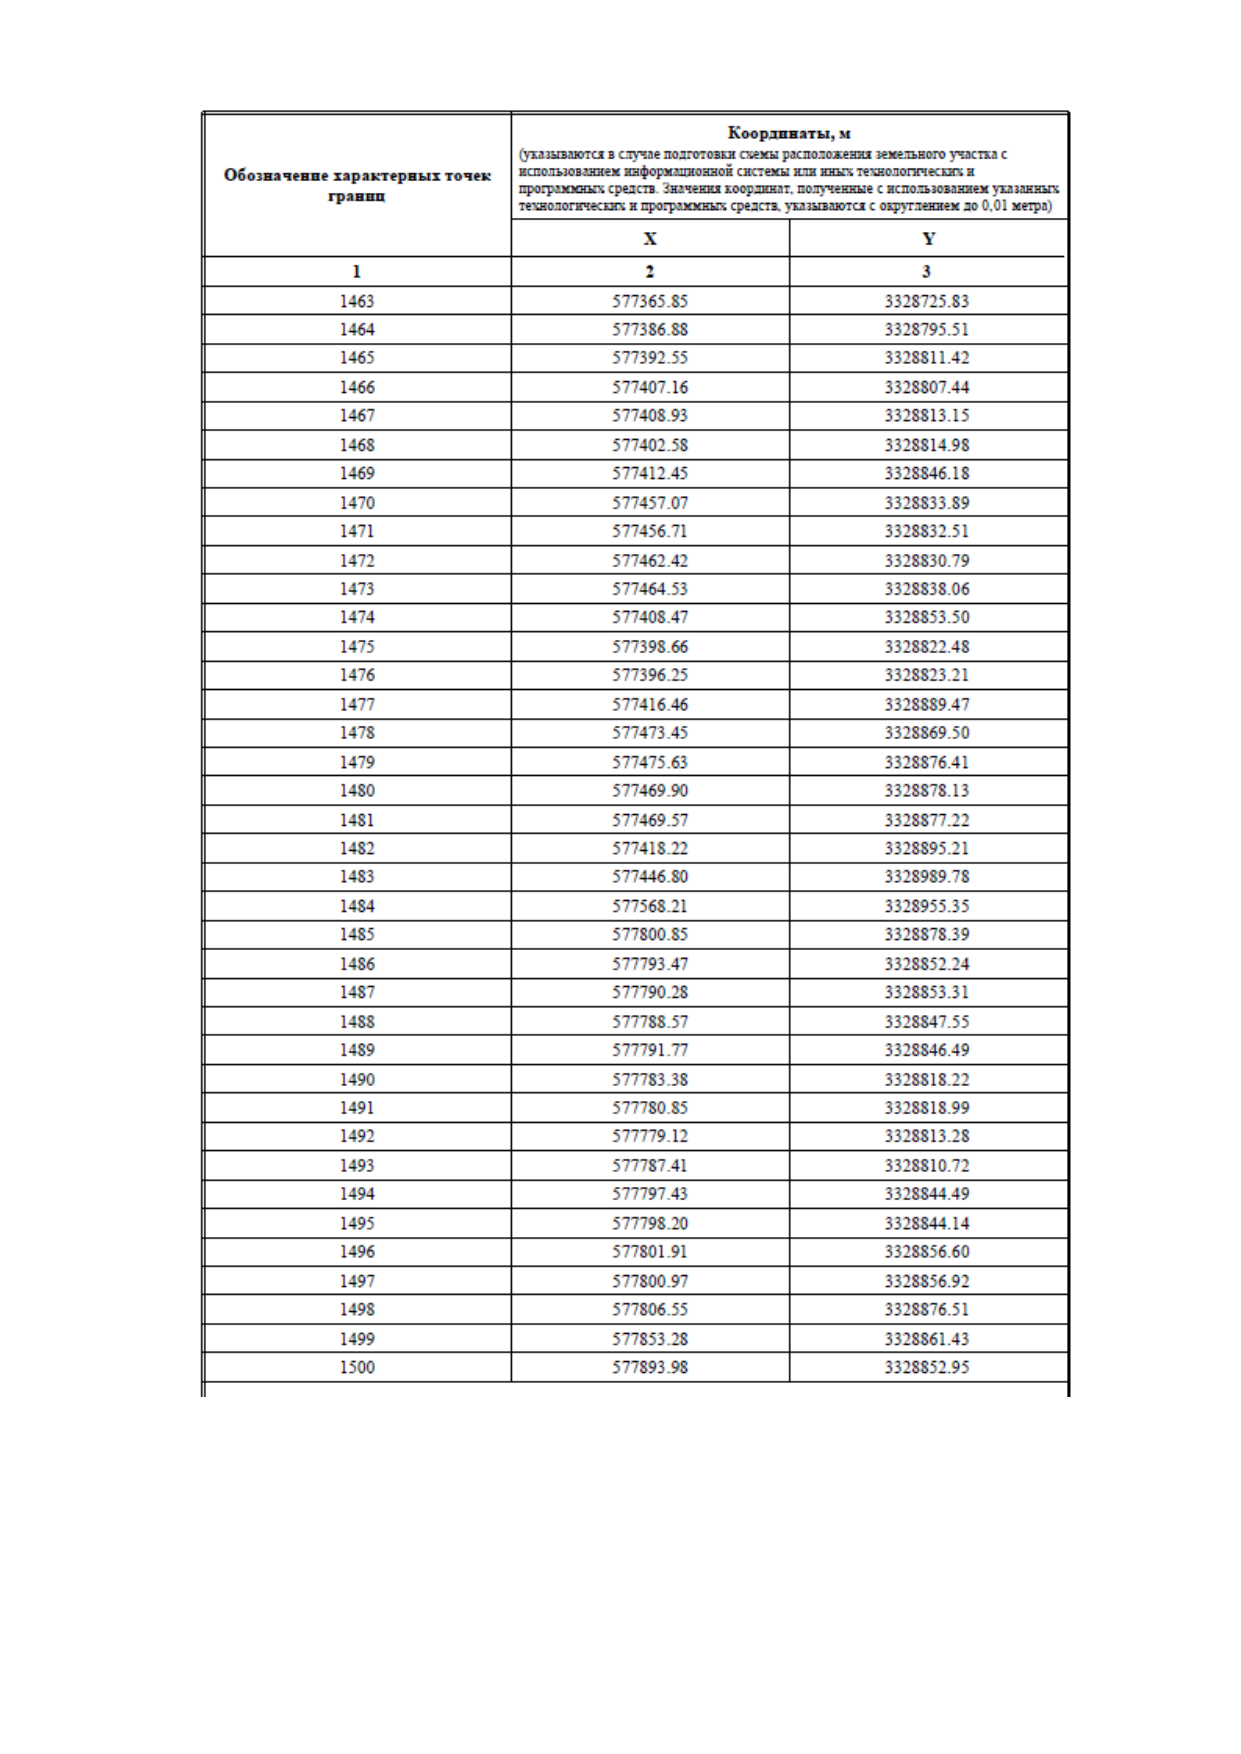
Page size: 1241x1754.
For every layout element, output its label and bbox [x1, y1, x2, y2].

picture [195, 106, 1077, 1397]
